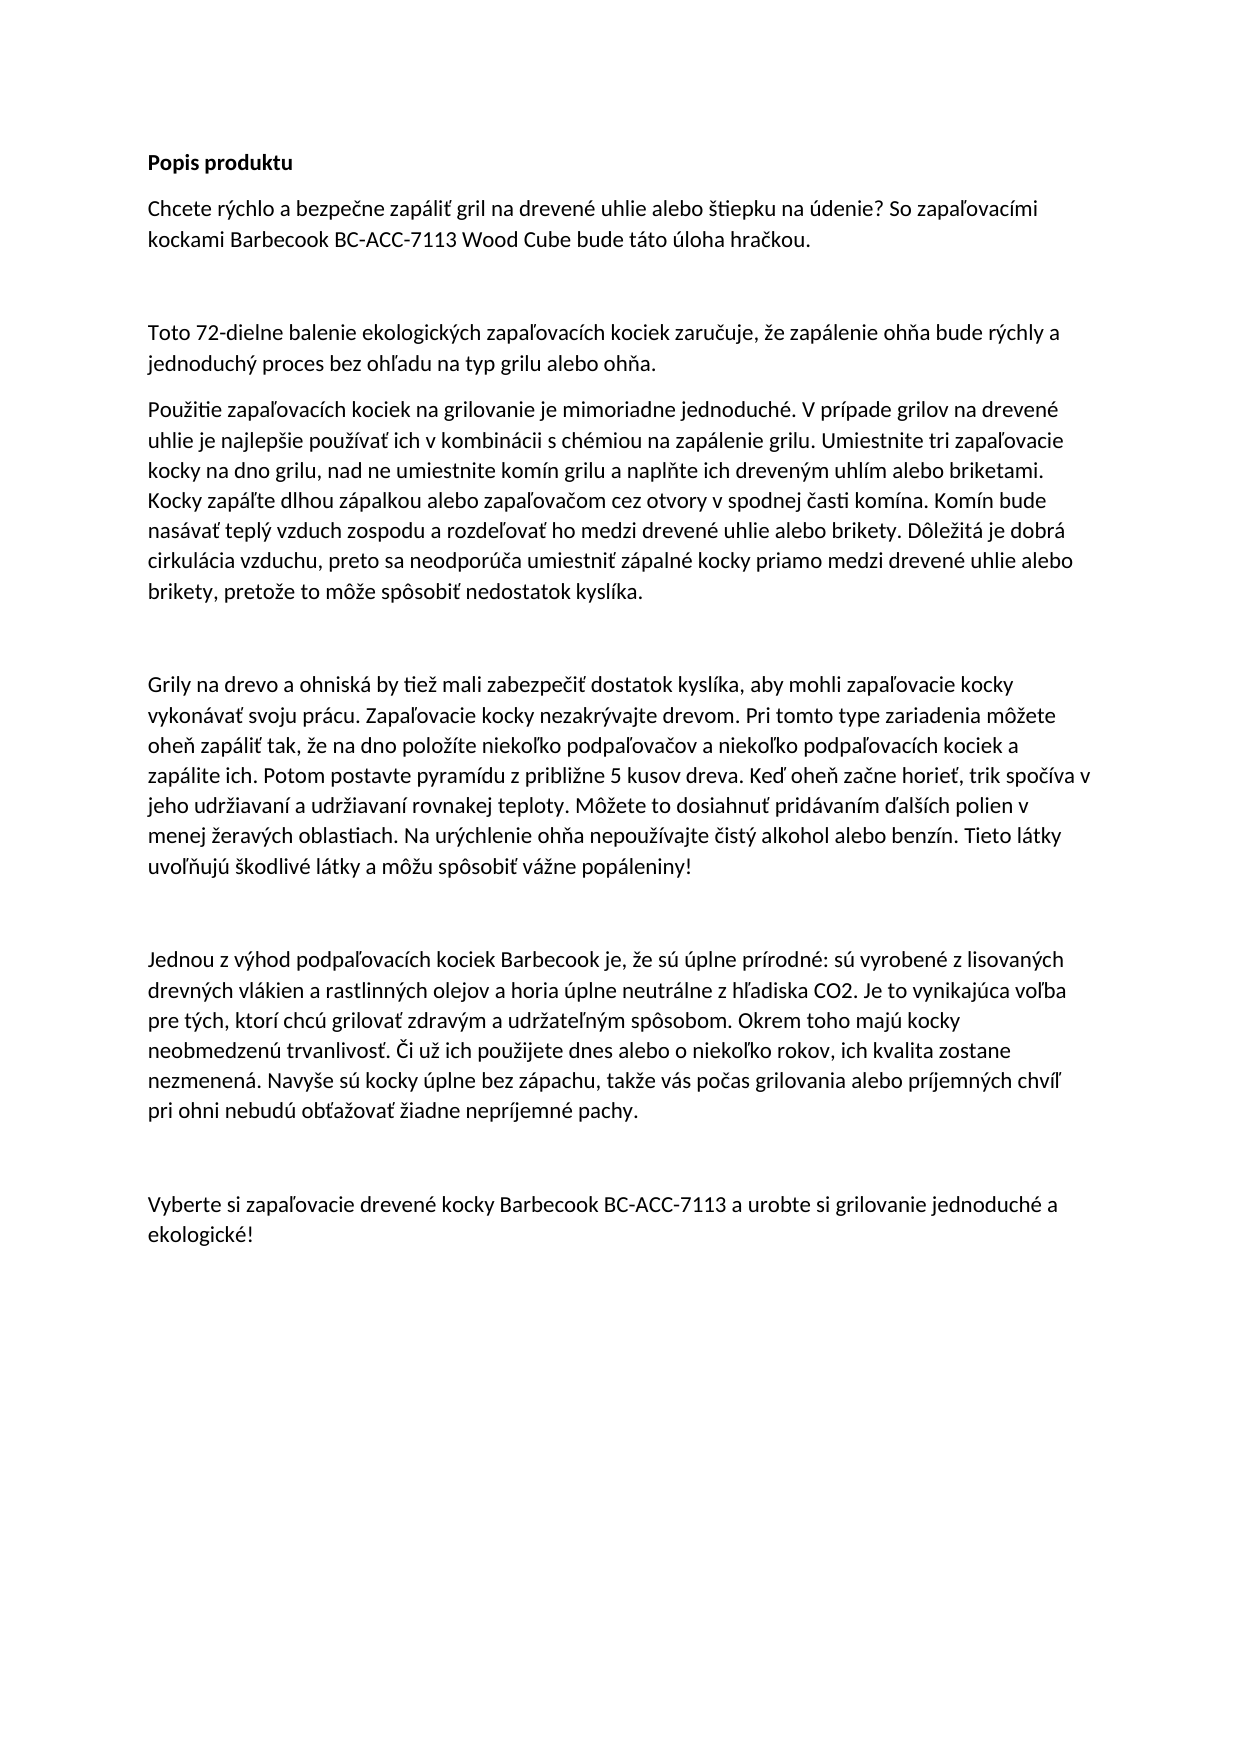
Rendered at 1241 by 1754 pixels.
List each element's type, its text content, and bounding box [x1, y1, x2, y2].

text Použitie zapaľovacích kociek na grilovanie je mimoriadne jednoduché. V prípade grilov na drevené uhlie je najlepšie používať ich v kombinácii s chémiou na zapálenie grilu. Umiestnite tri zapaľovacie kocky na dno grilu, nad ne umiestnite komín grilu a naplňte ich dreveným uhlím alebo briketami. Kocky zapáľte dlhou zápalkou alebo zapaľovačom cez otvory v spodnej časti komína. Komín bude nasávať teplý vzduch zospodu a rozdeľovať ho medzi drevené uhlie alebo brikety. Dôležitá je dobrá cirkulácia vzduchu, preto sa neodporúča umiestniť zápalné kocky priamo medzi drevené uhlie alebo brikety, pretože to môže spôsobiť nedostatok kyslíka. [148, 396, 1093, 605]
text Chcete rýchlo a bezpečne zapáliť gril na drevené uhlie alebo štiepku na údenie? So zapaľovacími kockami Barbecook BC-ACC-7113 Wood Cube bude táto úloha hračkou. [148, 194, 1093, 253]
text Toto 72-dielne balenie ekologických zapaľovacích kociek zaručuje, že zapálenie ohňa bude rýchly a jednoduchý proces bez ohľadu na typ grilu alebo ohňa. [148, 318, 1093, 377]
text Popis produktu [148, 148, 1093, 176]
text Vyberte si zapaľovacie drevené kocky Barbecook BC-ACC-7113 a urobte si grilovanie jednoduché a ekologické! [148, 1190, 1093, 1248]
text Jednou z výhod podpaľovacích kociek Barbecook je, že sú úplne prírodné: sú vyrobené z lisovaných drevných vlákien a rastlinných olejov a horia úplne neutrálne z hľadiska CO2. Je to vynikajúca voľba pre tých, ktorí chcú grilovať zdravým a udržateľným spôsobom. Okrem toho majú kocky neobmedzenú trvanlivosť. Či už ich použijete dnes alebo o niekoľko rokov, ich kvalita zostane nezmenená. Navyše sú kocky úplne bez zápachu, takže vás počas grilovania alebo príjemných chvíľ pri ohni nebudú obťažovať žiadne nepríjemné pachy. [148, 946, 1093, 1124]
text Grily na drevo a ohniská by tiež mali zabezpečiť dostatok kyslíka, aby mohli zapaľovacie kocky vykonávať svoju prácu. Zapaľovacie kocky nezakrývajte drevom. Pri tomto type zariadenia môžete oheň zapáliť tak, že na dno položíte niekoľko podpaľovačov a niekoľko podpaľovacích kociek a zapálite ich. Potom postavte pyramídu z približne 5 kusov dreva. Keď oheň začne horieť, trik spočíva v jeho udržiavaní a udržiavaní rovnakej teploty. Môžete to dosiahnuť pridávaním ďalších polien v menej žeravých oblastiach. Na urýchlenie ohňa nepoužívajte čistý alkohol alebo benzín. Tieto látky uvoľňujú škodlivé látky a môžu spôsobiť vážne popáleniny! [148, 671, 1093, 880]
